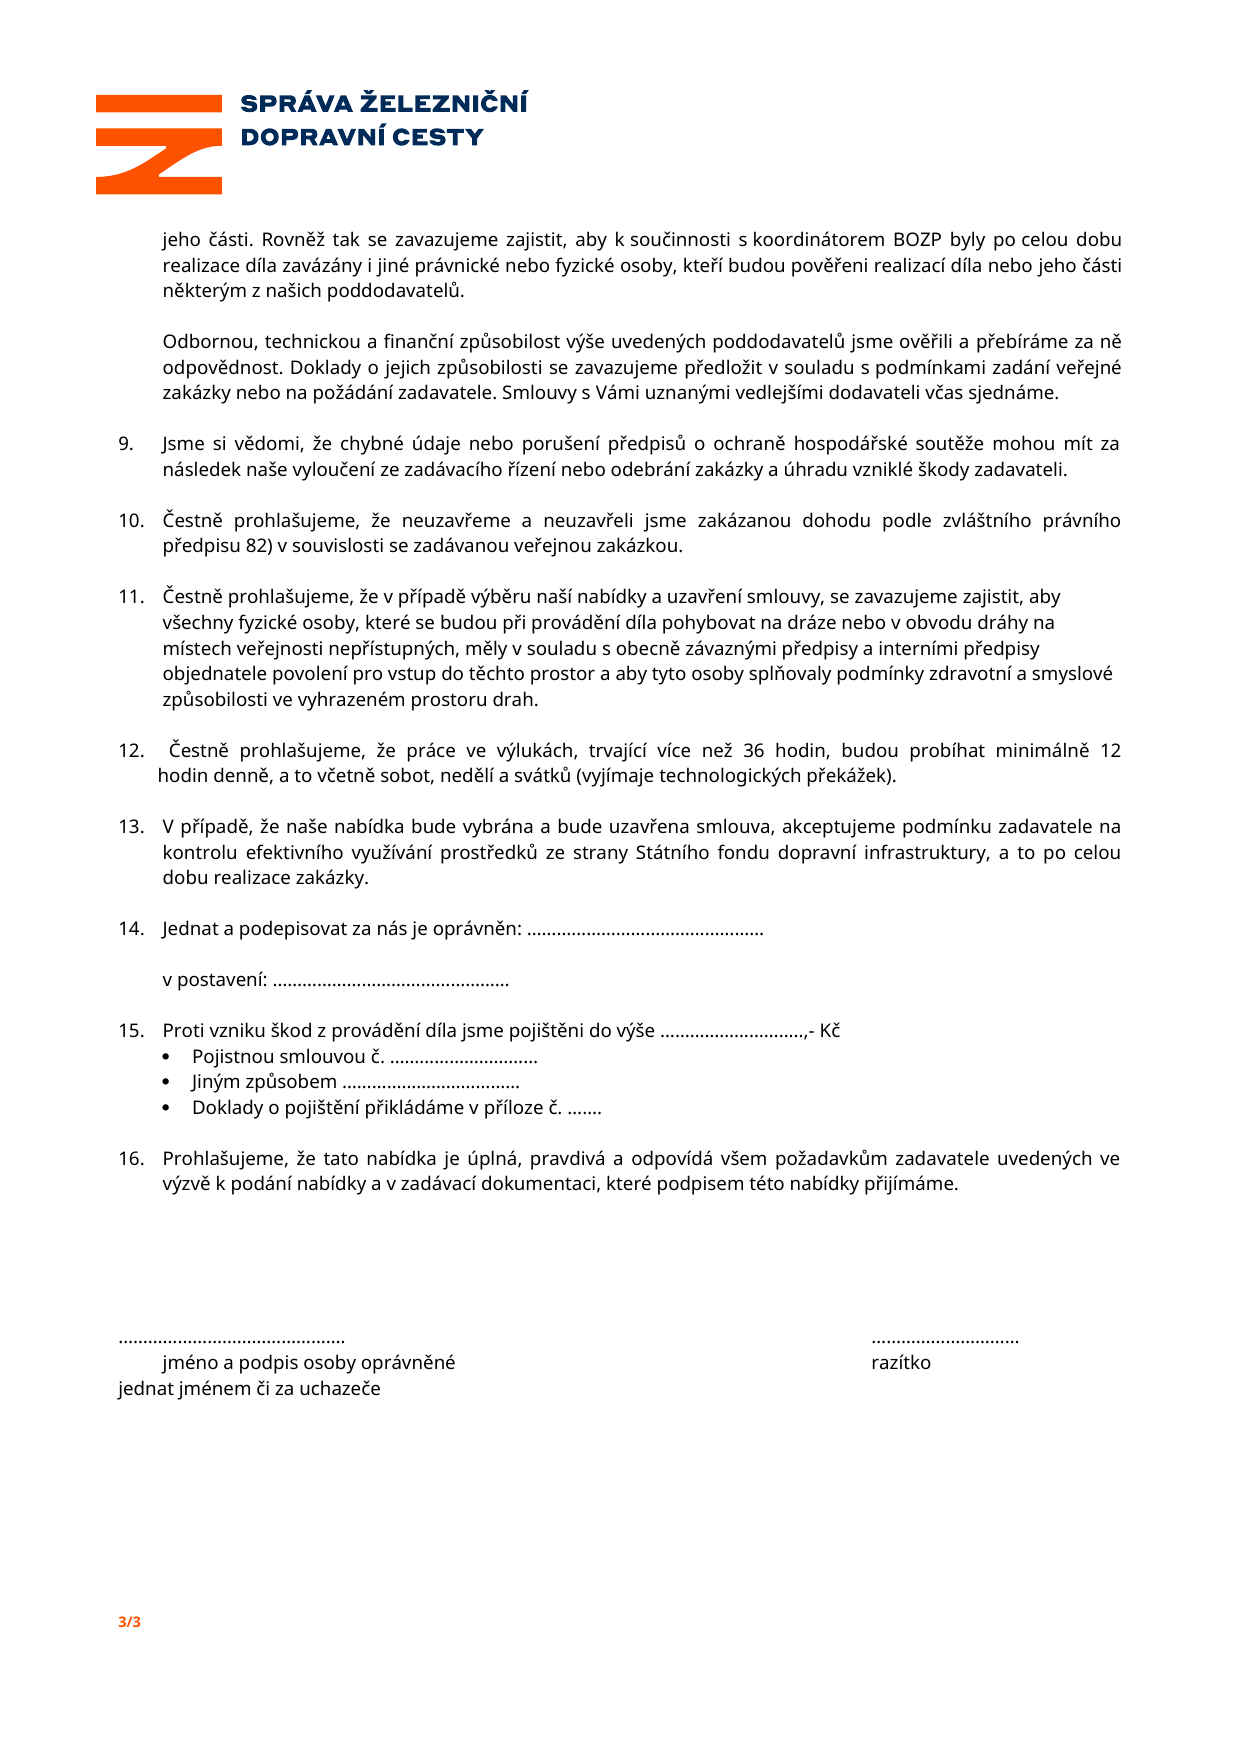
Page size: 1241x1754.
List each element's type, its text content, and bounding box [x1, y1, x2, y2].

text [162, 226, 1122, 303]
list Jednat a podepisovat za nás je oprávněn: ………………………………………… [118, 916, 1122, 941]
text ………………………………………. ………………………… [118, 1324, 1122, 1349]
text jednat jménem či za uchazeče [118, 1375, 1122, 1400]
list Čestně prohlašujeme, že v případě výběru naší nabídky a uzavření smlouvy, se zavazujeme zajistit, aby všechny fyzické osoby, které se budou při provádění díla pohybovat na dráze nebo v obvodu dráhy na místech veřejnosti nepřístupných, měly v souladu s obecně závaznými předpisy a interními předpisy objednatele povolení pro vstup do těchto prostor a aby tyto osoby splňovaly podmínky zdravotní a smyslové způsobilosti ve vyhrazeném prostoru drah. [118, 584, 1122, 711]
text Odbornou, technickou a finanční způsobilost výše uvedených poddodavatelů jsme ověřili a přebíráme za ně odpovědnost. Doklady o jejich způsobilosti se zavazujeme předložit v souladu s podmínkami zadání veřejné zakázky nebo na požádání zadavatele. Smlouvy s Vámi uznanými vedlejšími dodavateli včas sjednáme. [162, 328, 1122, 405]
text jméno a podpis osoby oprávněné razítko [118, 1349, 1122, 1375]
text v postavení: ………………………………………… [162, 967, 1122, 992]
list Čestně prohlašujeme, že neuzavřeme a neuzavřeli jsme zakázanou dohodu podle zvláštního právního předpisu 82) v souvislosti se zadávanou veřejnou zakázkou. [118, 507, 1122, 558]
list V případě, že naše nabídka bude vybrána a bude uzavřena smlouva, akceptujeme podmínku zadavatele na kontrolu efektivního využívání prostředků ze strany Státního fondu dopravní infrastruktury, a to po celou dobu realizace zakázky. [118, 813, 1122, 890]
list Pojistnou smlouvou č. ………………………… [162, 1043, 1122, 1069]
list Proti vzniku škod z provádění díla jsme pojištěni do výše ………………………..,- Kč [118, 1018, 1122, 1043]
list Jsme si vědomi, že chybné údaje nebo porušení předpisů o ochraně hospodářské soutěže mohou mít za následek naše vyloučení ze zadávacího řízení nebo odebrání zakázky a úhradu vzniklé škody zadavateli. [118, 431, 1122, 482]
list Prohlašujeme, že tato nabídka je úplná, pravdivá a odpovídá všem požadavkům zadavatele uvedených ve výzvě k podání nabídky a v zadávací dokumentaci, které podpisem této nabídky přijímáme. [118, 1145, 1122, 1196]
list Doklady o pojištění přikládáme v příloze č. ……. [162, 1094, 1122, 1120]
list Jiným způsobem ……………………………… [162, 1069, 1122, 1094]
list Čestně prohlašujeme, že práce ve výlukách, trvající více než 36 hodin, budou probíhat minimálně 12 hodin denně, a to včetně sobot, nedělí a svátků (vyjímaje technologických překážek). [118, 737, 1122, 788]
